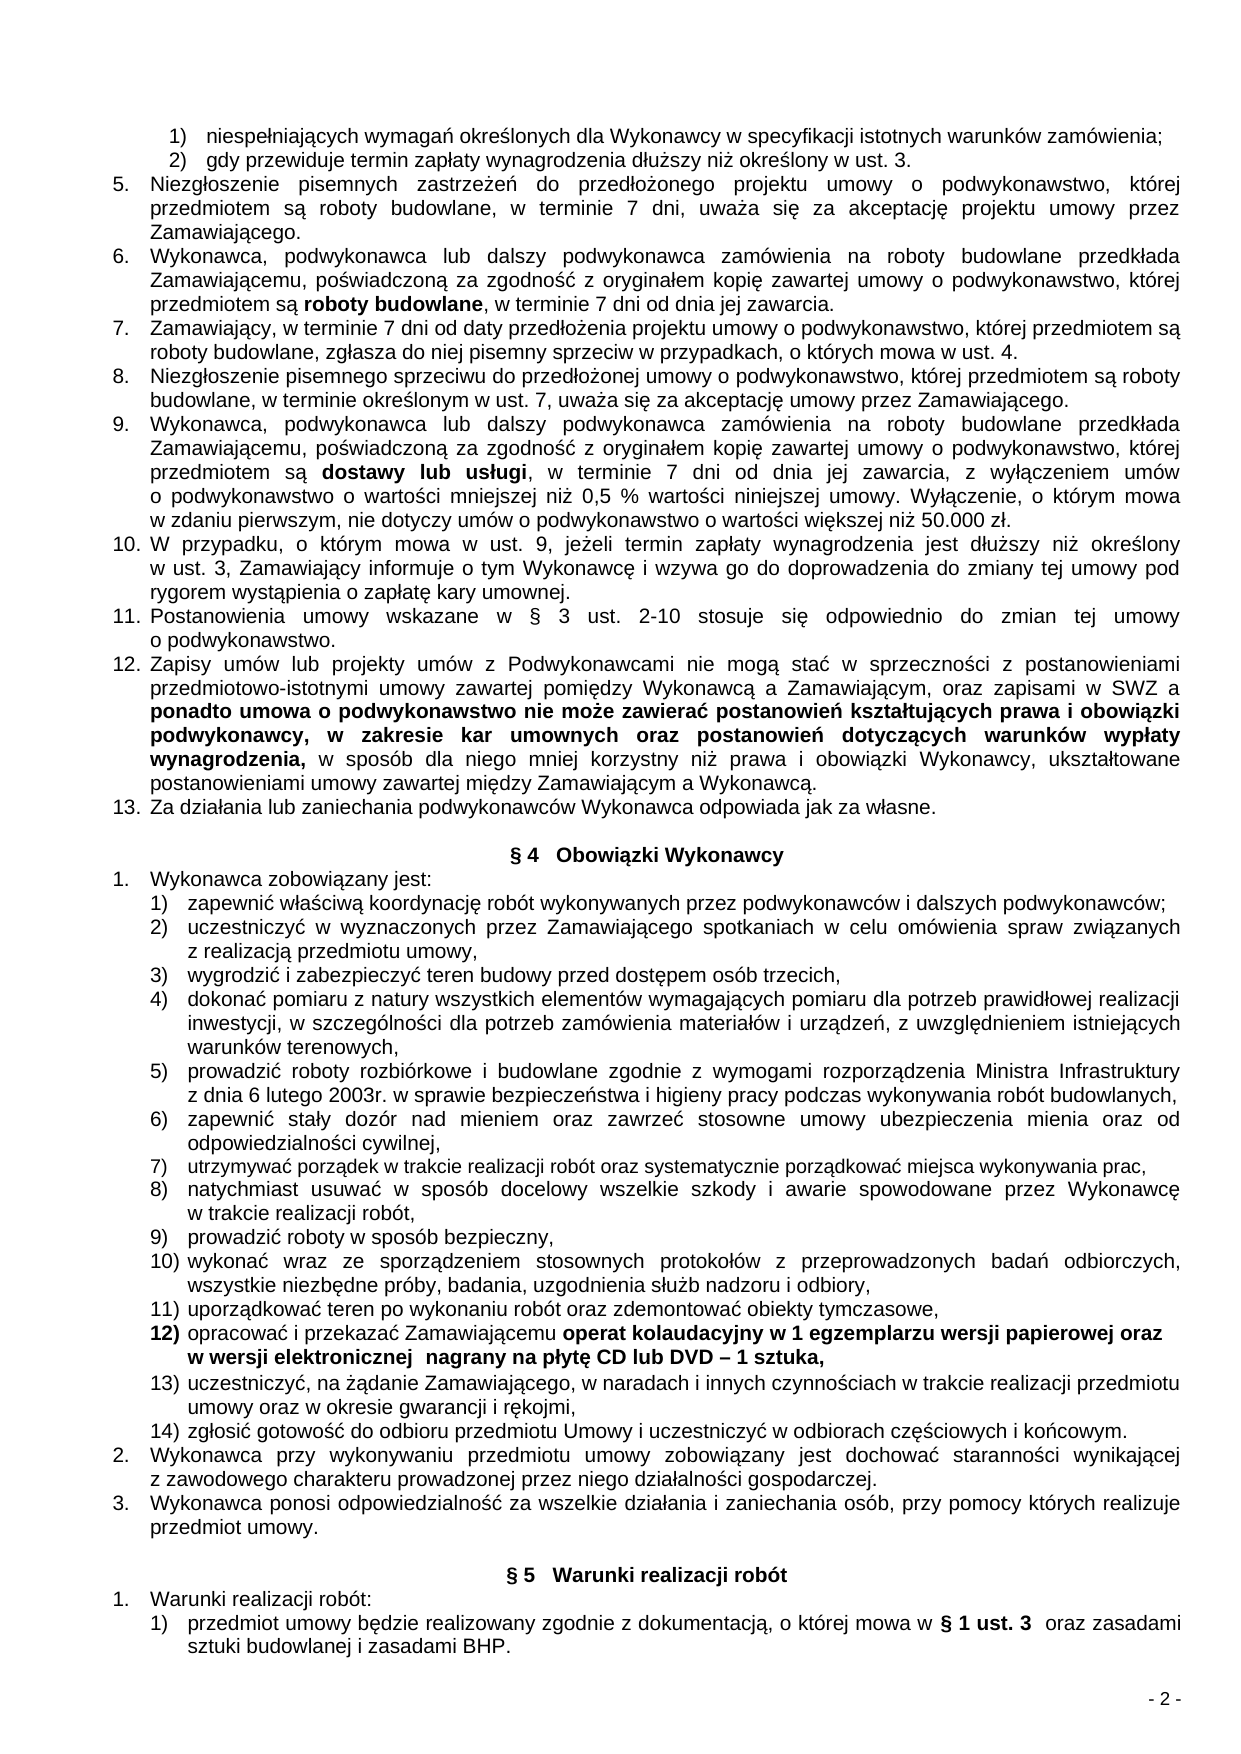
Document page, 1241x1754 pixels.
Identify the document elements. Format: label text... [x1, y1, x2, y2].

list Zapisy umów lub projekty umów z Podwykonawcami nie mogą stać w sprzeczności z postanowieniami przedmiotowo-istotnymi umowy zawartej pomiędzy Wykonawcą a Zamawiającym, oraz zapisami w SWZ a ponadto umowa o podwykonawstwo nie może zawierać postanowień kształtujących prawa i obowiązki podwykonawcy, w zakresie kar umownych oraz postanowień dotyczących warunków wypłaty wynagrodzenia, w sposób dla niego mniej korzystny niż prawa i obowiązki Wykonawcy, ukształtowane postanowieniami umowy zawartej między Zamawiającym a Wykonawcą. [112, 651, 1181, 795]
text § 4 Obowiązki Wykonawcy [112, 843, 1181, 867]
list Wykonawca, podwykonawca lub dalszy podwykonawca zamówienia na roboty budowlane przedkłada Zamawiającemu, poświadczoną za zgodność z oryginałem kopię zawartej umowy o podwykonawstwo, której przedmiotem są roboty budowlane, w terminie 7 dni od dnia jej zawarcia. [112, 244, 1181, 316]
list przedmiot umowy będzie realizowany zgodnie z dokumentacją, o której mowa w § 1 ust. 3 oraz zasadami sztuki budowlanej i zasadami BHP. [150, 1610, 1181, 1658]
list Postanowienia umowy wskazane w § 3 ust. 2-10 stosuje się odpowiednio do zmian tej umowy o podwykonawstwo. [112, 603, 1181, 651]
list opracować i przekazać Zamawiającemu operat kolaudacyjny w 1 egzemplarzu wersji papierowej oraz w wersji elektronicznej nagrany na płytę CD lub DVD – 1 sztuka, [150, 1321, 1181, 1371]
list Wykonawca ponosi odpowiedzialność za wszelkie działania i zaniechania osób, przy pomocy których realizuje przedmiot umowy. [112, 1491, 1181, 1538]
list zgłosić gotowość do odbioru przedmiotu Umowy i uczestniczyć w odbiorach częściowych i końcowym. [150, 1419, 1181, 1443]
list W przypadku, o którym mowa w ust. 9, jeżeli termin zapłaty wynagrodzenia jest dłuższy niż określony w ust. 3, Zamawiający informuje o tym Wykonawcę i wzywa go do doprowadzenia do zmiany tej umowy pod rygorem wystąpienia o zapłatę kary umownej. [112, 532, 1181, 603]
list uczestniczyć, na żądanie Zamawiającego, w naradach i innych czynnościach w trakcie realizacji przedmiotu umowy oraz w okresie gwarancji i rękojmi, [150, 1371, 1181, 1419]
list prowadzić roboty w sposób bezpieczny, [150, 1225, 1181, 1249]
list Za działania lub zaniechania podwykonawców Wykonawca odpowiada jak za własne. [112, 795, 1181, 819]
list uporządkować teren po wykonaniu robót oraz zdemontować obiekty tymczasowe, [150, 1297, 1181, 1321]
list Zamawiający, w terminie 7 dni od daty przedłożenia projektu umowy o podwykonawstwo, której przedmiotem są roboty budowlane, zgłasza do niej pisemny sprzeciw w przypadkach, o których mowa w ust. 4. [112, 316, 1181, 364]
list utrzymywać porządek w trakcie realizacji robót oraz systematycznie porządkować miejsca wykonywania prac, [150, 1154, 1181, 1177]
list Wykonawca, podwykonawca lub dalszy podwykonawca zamówienia na roboty budowlane przedkłada Zamawiającemu, poświadczoną za zgodność z oryginałem kopię zawartej umowy o podwykonawstwo, której przedmiotem są dostawy lub usługi, w terminie 7 dni od dnia jej zawarcia, z wyłączeniem umów o podwykonawstwo o wartości mniejszej niż 0,5 % wartości niniejszej umowy. Wyłączenie, o którym mowa w zdaniu pierwszym, nie dotyczy umów o podwykonawstwo o wartości większej niż 50.000 zł. [112, 412, 1181, 532]
list Niezgłoszenie pisemnych zastrzeżeń do przedłożonego projektu umowy o podwykonawstwo, której przedmiotem są roboty budowlane, w terminie 7 dni, uważa się za akceptację projektu umowy przez Zamawiającego. [112, 172, 1181, 244]
list niespełniających wymagań określonych dla Wykonawcy w specyfikacji istotnych warunków zamówienia; [168, 124, 1181, 148]
text § 5 Warunki realizacji robót [112, 1562, 1181, 1586]
list wykonać wraz ze sporządzeniem stosownych protokołów z przeprowadzonych badań odbiorczych, wszystkie niezbędne próby, badania, uzgodnienia służb nadzoru i odbiory, [150, 1249, 1181, 1297]
list natychmiast usuwać w sposób docelowy wszelkie szkody i awarie spowodowane przez Wykonawcę w trakcie realizacji robót, [150, 1177, 1181, 1225]
list Warunki realizacji robót: [112, 1586, 1181, 1610]
list prowadzić roboty rozbiórkowe i budowlane zgodnie z wymogami rozporządzenia Ministra Infrastruktury z dnia 6 lutego 2003r. w sprawie bezpieczeństwa i higieny pracy podczas wykonywania robót budowlanych, [150, 1059, 1181, 1107]
list uczestniczyć w wyznaczonych przez Zamawiającego spotkaniach w celu omówienia spraw związanych z realizacją przedmiotu umowy, [150, 915, 1181, 963]
list Wykonawca zobowiązany jest: [112, 867, 1181, 891]
list Niezgłoszenie pisemnego sprzeciwu do przedłożonej umowy o podwykonawstwo, której przedmiotem są roboty budowlane, w terminie określonym w ust. 7, uważa się za akceptację umowy przez Zamawiającego. [112, 364, 1181, 412]
list zapewnić stały dozór nad mieniem oraz zawrzeć stosowne umowy ubezpieczenia mienia oraz od odpowiedzialności cywilnej, [150, 1107, 1181, 1154]
list wygrodzić i zabezpieczyć teren budowy przed dostępem osób trzecich, [150, 963, 1181, 987]
list dokonać pomiaru z natury wszystkich elementów wymagających pomiaru dla potrzeb prawidłowej realizacji inwestycji, w szczególności dla potrzeb zamówienia materiałów i urządzeń, z uwzględnieniem istniejących warunków terenowych, [150, 987, 1181, 1059]
list gdy przewiduje termin zapłaty wynagrodzenia dłuższy niż określony w ust. 3. [168, 148, 1181, 172]
list zapewnić właściwą koordynację robót wykonywanych przez podwykonawców i dalszych podwykonawców; [150, 891, 1181, 915]
list Wykonawca przy wykonywaniu przedmiotu umowy zobowiązany jest dochować staranności wynikającej z zawodowego charakteru prowadzonej przez niego działalności gospodarczej. [112, 1443, 1181, 1491]
